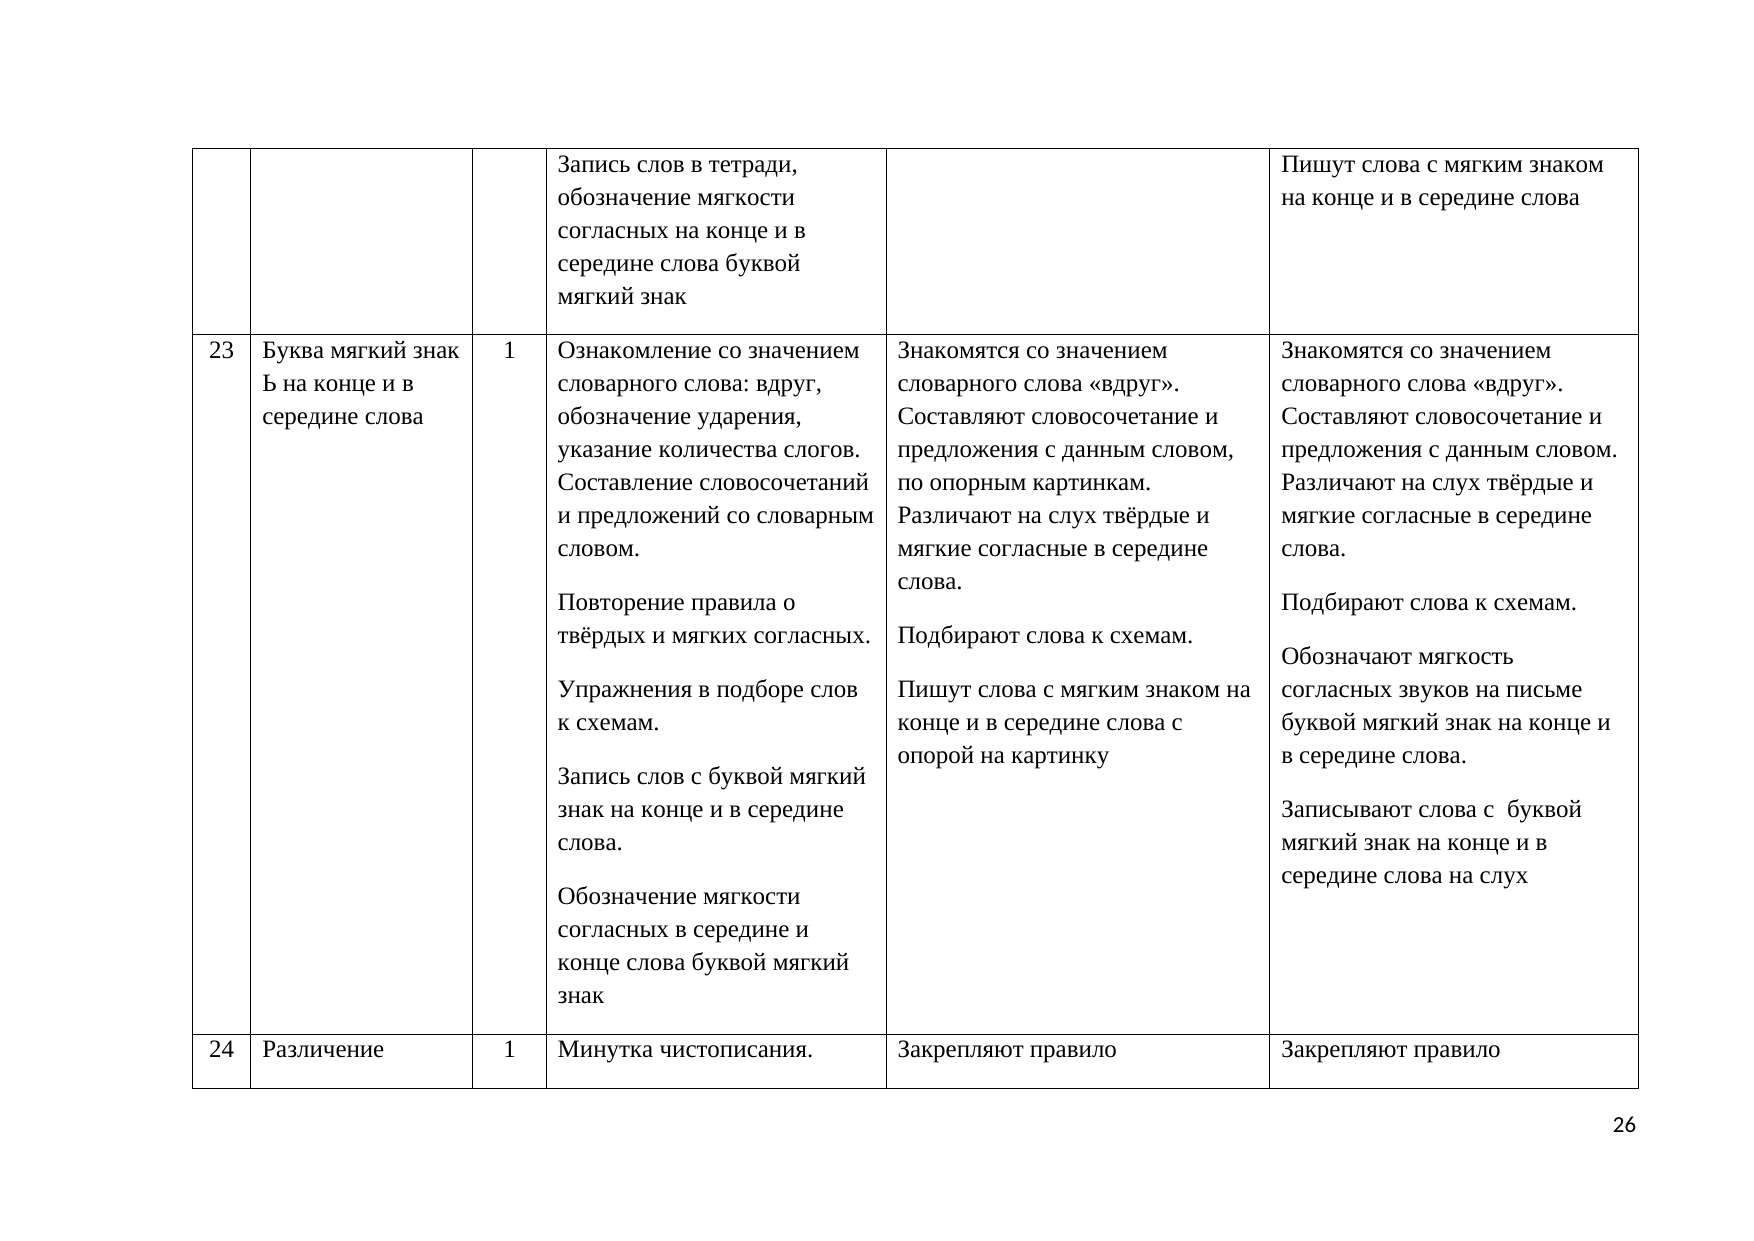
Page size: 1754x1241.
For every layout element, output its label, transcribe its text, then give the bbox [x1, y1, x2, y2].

table_cell 1 [473, 1035, 546, 1088]
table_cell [251, 149, 472, 334]
table_cell 1 [473, 149, 546, 334]
table_cell 24 [193, 1035, 250, 1088]
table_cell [251, 1035, 472, 1088]
table_cell 23 [193, 335, 250, 1033]
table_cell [887, 149, 1269, 334]
table_cell 22 [193, 149, 250, 334]
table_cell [547, 149, 886, 334]
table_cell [547, 1035, 886, 1088]
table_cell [1270, 1035, 1638, 1088]
table_cell Ознакомление со значением словарного слова: вдруг, обозначение ударения, указание количества слогов. Составление словосочетаний и предложений со словарным словом. Повторение правила о твёрдых и мягких согласных. Упражнения в подборе слов к схемам. Запись слов с буквой мягкий знак на конце и в середине слова. Обозначение мягкости согласных в середине и конце слова буквой мягкий знак [547, 335, 886, 1033]
table_cell Знакомятся со значением словарного слова «вдруг». Составляют словосочетание и предложения с данным словом. Различают на слух твёрдые и мягкие согласные в середине слова. Подбирают слова к схемам. Обозначают мягкость согласных звуков на письме буквой мягкий знак на конце и в середине слова. Записывают слова с буквой мягкий знак на конце и в середине слова на слух [1270, 335, 1638, 1033]
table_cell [1270, 149, 1638, 334]
table_cell Буква мягкий знак Ь на конце и в середине слова [251, 335, 472, 1033]
table_cell 1 [473, 335, 546, 1033]
table_cell Знакомятся со значением словарного слова «вдруг». Составляют словосочетание и предложения с данным словом, по опорным картинкам. Различают на слух твёрдые и мягкие согласные в середине слова. Подбирают слова к схемам. Пишут слова с мягким знаком на конце и в середине слова с опорой на картинку [887, 335, 1269, 1033]
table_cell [887, 1035, 1269, 1088]
